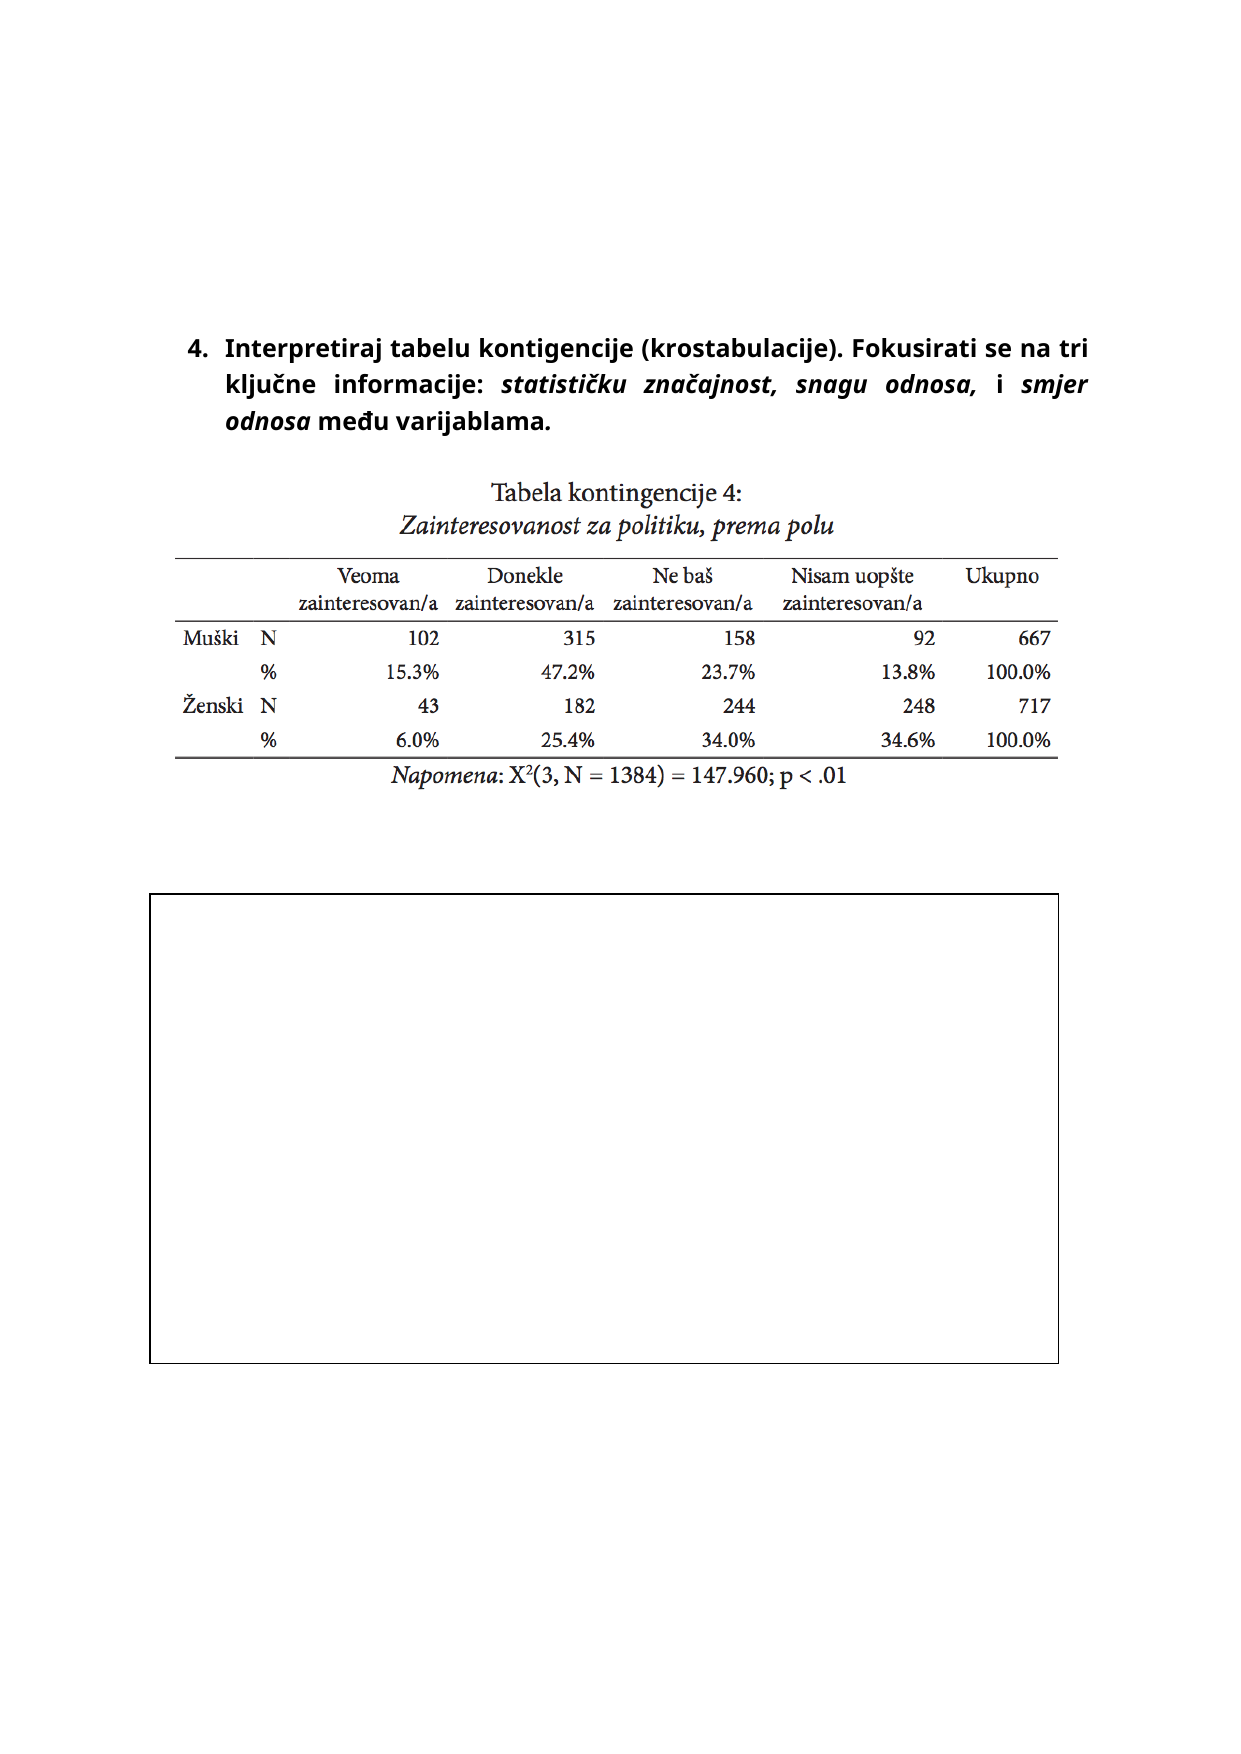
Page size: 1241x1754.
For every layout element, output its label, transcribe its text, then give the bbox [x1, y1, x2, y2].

picture [160, 457, 1080, 818]
list Interpretiraj tabelu kontigencije (krostabulacije). Fokusirati se na tri ključne informacije: statističku značajnost, snagu odnosa, i smjer odnosa među varijablama. [187, 330, 1090, 438]
